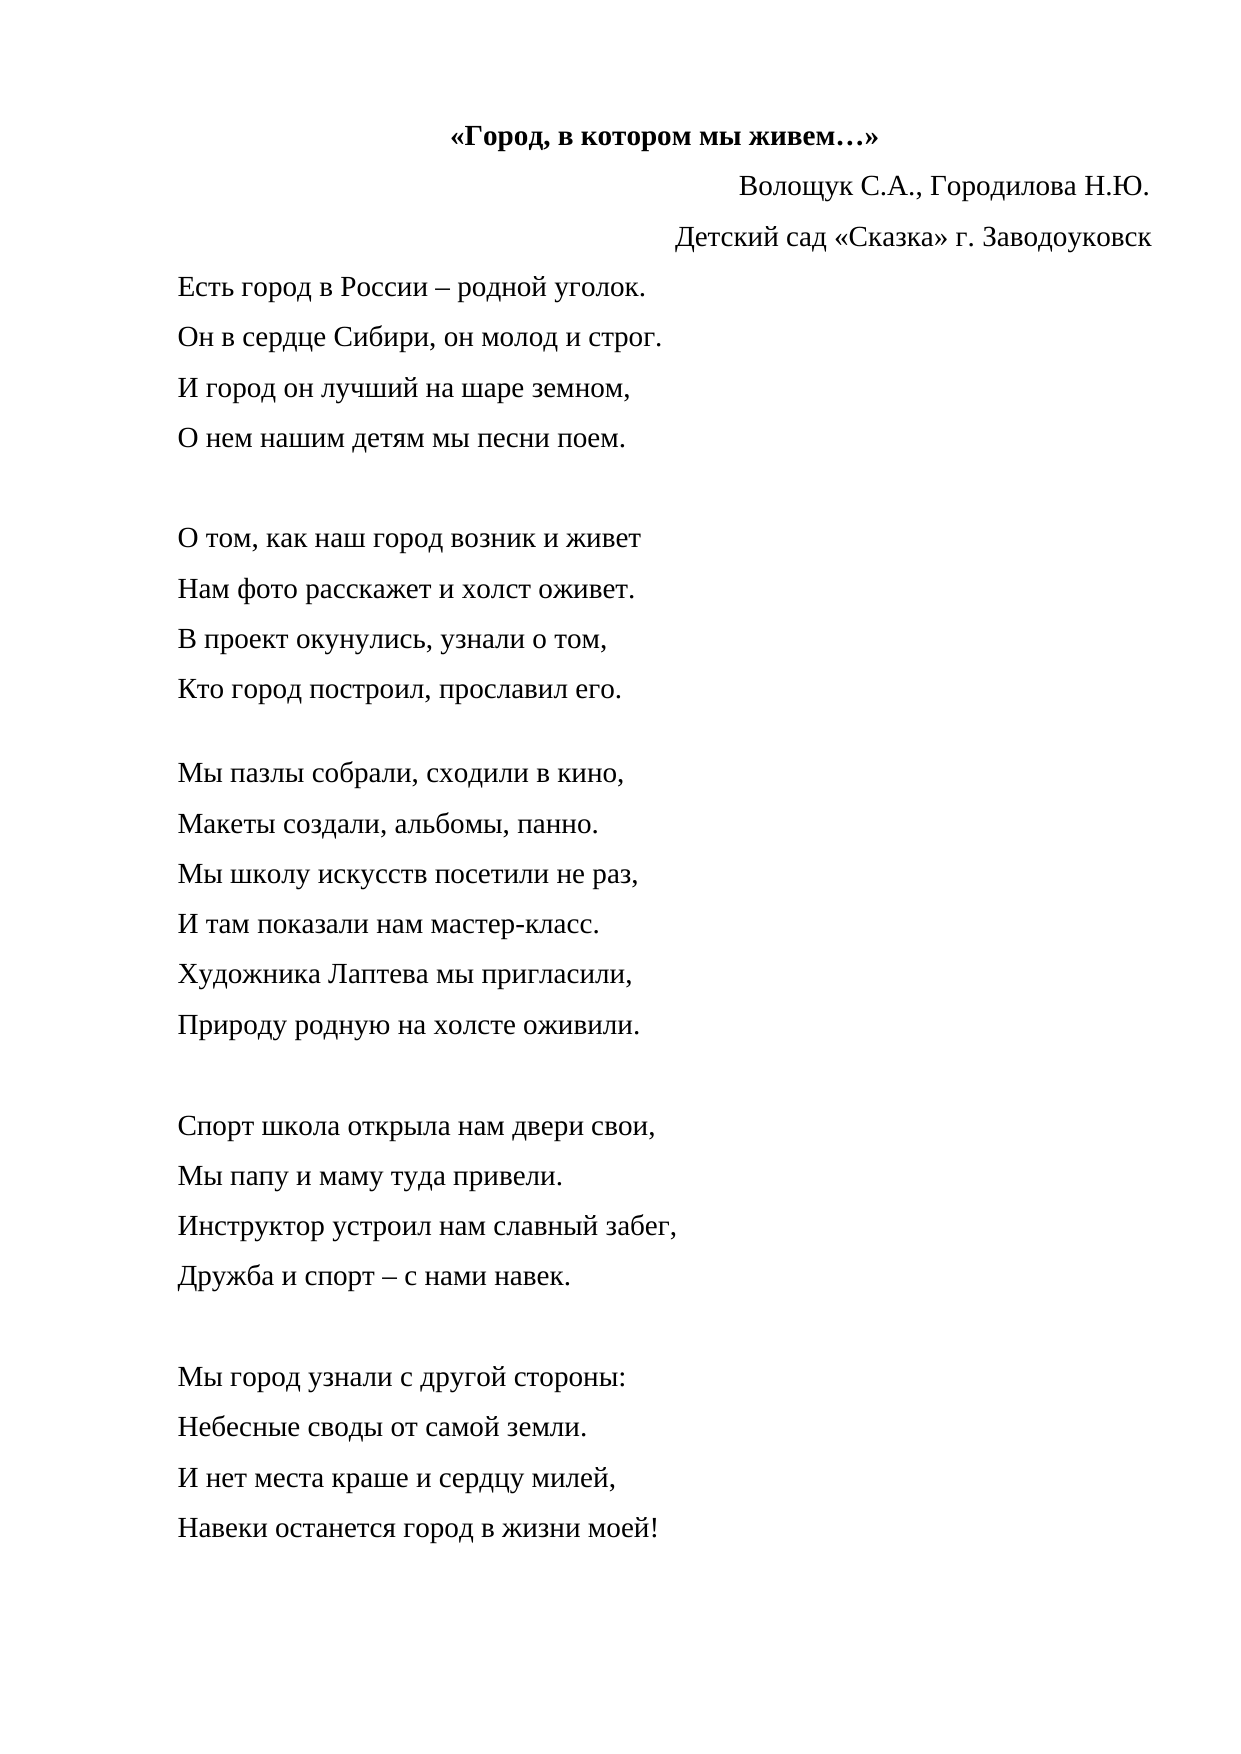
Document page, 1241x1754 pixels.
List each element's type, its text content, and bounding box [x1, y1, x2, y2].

text Мы школу искусств посетили не раз, [177, 856, 1152, 889]
text Есть город в России – родной уголок. [177, 269, 1152, 303]
text Мы город узнали с другой стороны: [177, 1359, 1152, 1393]
text Мы пазлы собрали, сходили в кино, [177, 755, 1152, 789]
text Спорт школа открыла нам двери свои, [177, 1108, 1152, 1141]
text Навеки останется город в жизни моей! [177, 1510, 1152, 1544]
text И город он лучший на шаре земном, [177, 370, 1152, 403]
text «Город, в котором мы живем…» [177, 118, 1152, 152]
text Кто город построил, прославил его. [177, 672, 1152, 705]
text Небесные своды от самой земли. [177, 1409, 1152, 1443]
text Он в сердце Сибири, он молод и строг. [177, 319, 1152, 353]
text Мы папу и маму туда привели. [177, 1158, 1152, 1191]
text Инструктор устроил нам славный забег, [177, 1208, 1152, 1242]
text Макеты создали, альбомы, панно. [177, 806, 1152, 839]
text О нем нашим детям мы песни поем. [177, 420, 1152, 453]
text О том, как наш город возник и живет [177, 521, 1152, 554]
text Художника Лаптева мы пригласили, [177, 957, 1152, 990]
text Детский сад «Сказка» г. Заводоуковск [177, 219, 1152, 252]
text И нет места краше и сердцу милей, [177, 1460, 1152, 1493]
text Нам фото расскажет и холст оживет. [177, 571, 1152, 604]
text Природу родную на холсте оживили. [177, 1007, 1152, 1041]
text В проект окунулись, узнали о том, [177, 621, 1152, 655]
text Волощук С.А., Городилова Н.Ю. [177, 168, 1152, 202]
text И там показали нам мастер-класс. [177, 906, 1152, 940]
text Дружба и спорт – с нами навек. [177, 1258, 1152, 1292]
